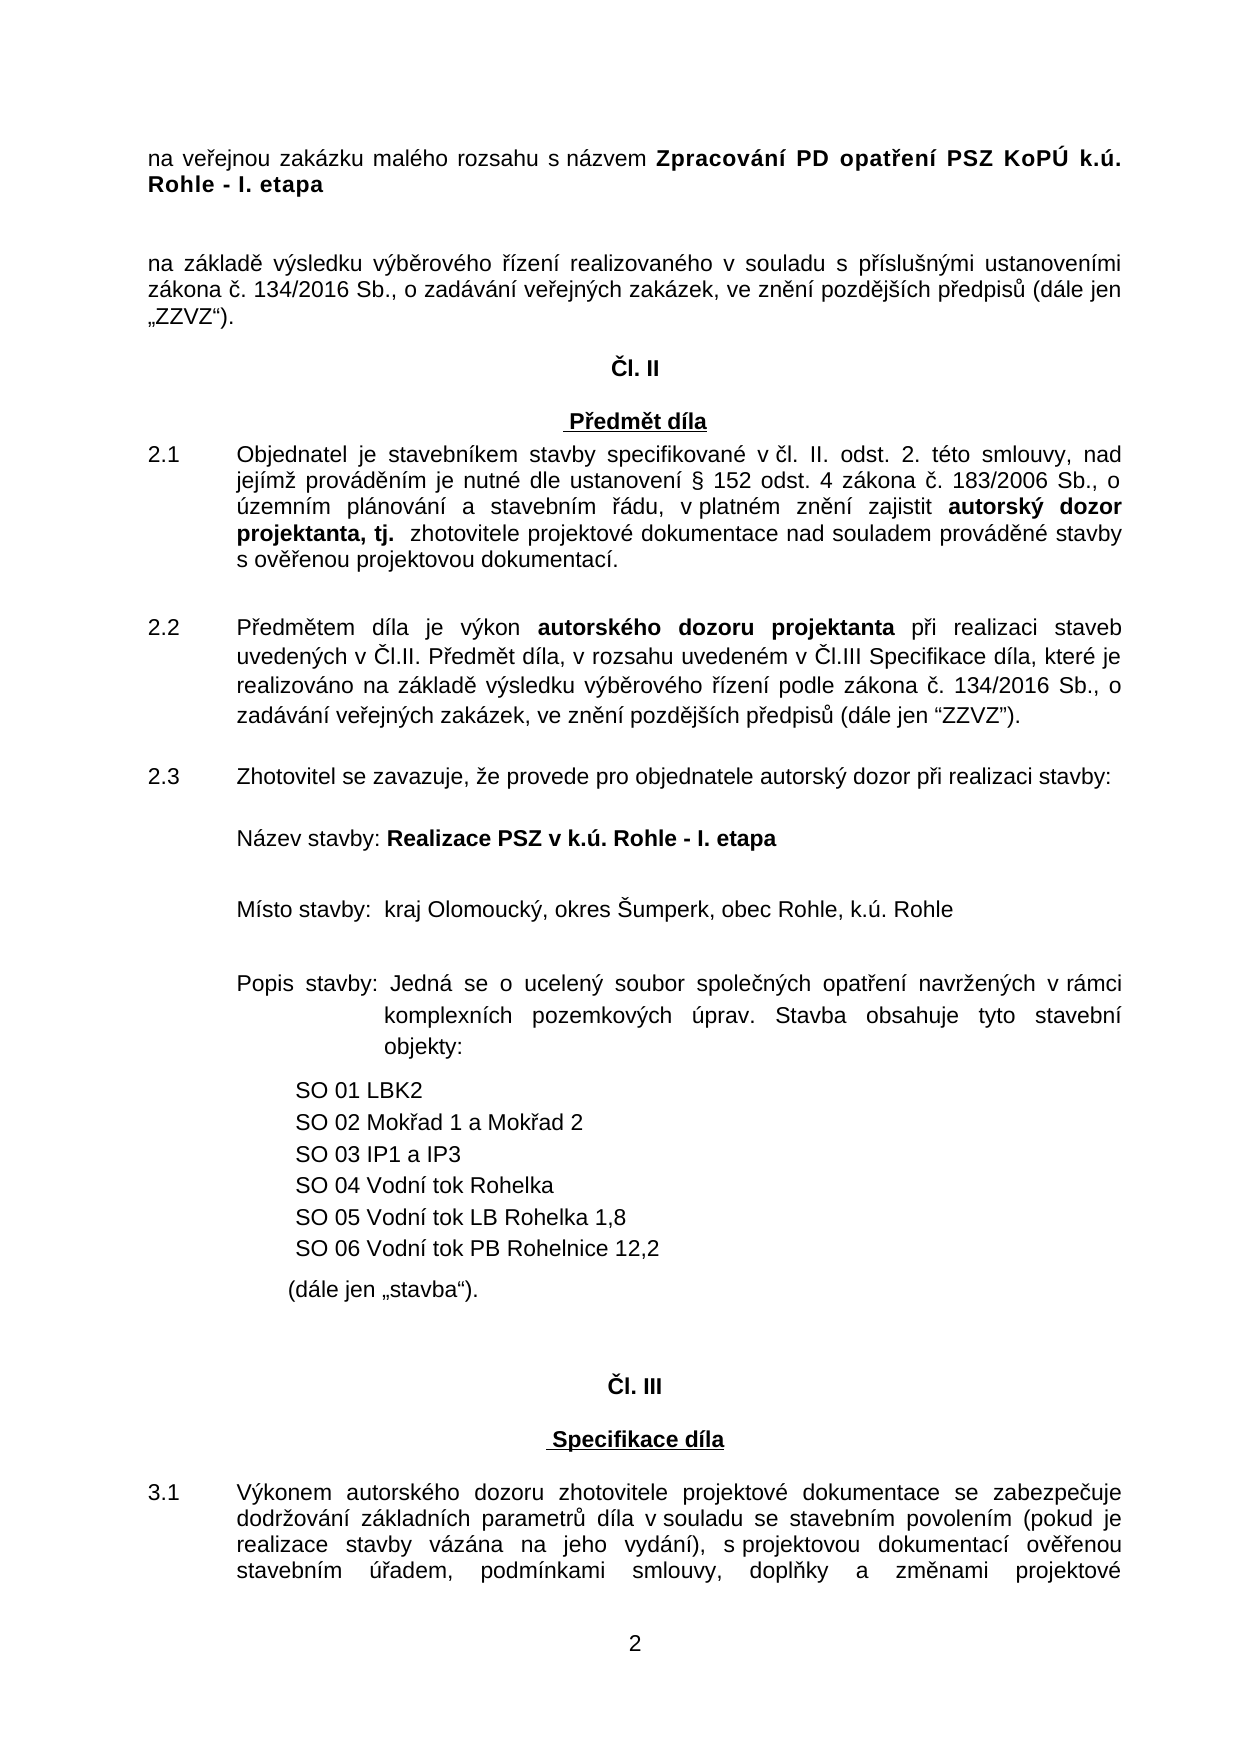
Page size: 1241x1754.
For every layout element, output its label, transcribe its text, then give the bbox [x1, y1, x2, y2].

text SO 06 Vodní tok PB Rohelnice 12,2 [222, 1235, 1122, 1262]
text SO 04 Vodní tok Rohelka [222, 1172, 1122, 1198]
text Místo stavby: kraj Olomoucký, okres Šumperk, obec Rohle, k.ú. Rohle [192, 893, 1122, 922]
text Předmět díla [148, 408, 1122, 434]
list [148, 1478, 1122, 1584]
list Objednatel je stavebníkem stavby specifikované v čl. II. odst. 2. této smlouvy, nad jejímž prováděním je nutné dle ustanovení § 152 odst. 4 zákona č. 183/2006 Sb., o územním plánování a stavebním řádu, v platném znění zajistit autorský dozor projektanta, tj. zhotovitele projektové dokumentace nad souladem prováděné stavby s ověřenou projektovou dokumentací. [148, 441, 1122, 572]
list Předmětem díla je výkon autorského dozoru projektanta při realizaci staveb uvedených v Čl.II. Předmět díla, v rozsahu uvedeném v Čl.III Specifikace díla, které je realizováno na základě výsledku výběrového řízení podle zákona č. 134/2016 Sb., o zadávání veřejných zakázek, ve znění pozdějších předpisů (dále jen “ZZVZ”). [148, 611, 1122, 728]
text Specifikace díla [148, 1426, 1122, 1452]
text SO 03 IP1 a IP3 [222, 1141, 1122, 1167]
text SO 01 LBK2 [222, 1077, 1122, 1104]
text na základě výsledku výběrového řízení realizovaného v souladu s příslušnými ustanoveními zákona č. 134/2016 Sb., o zadávání veřejných zakázek, ve znění pozdějších předpisů (dále jen „ZZVZ“). [148, 250, 1122, 329]
text SO 02 Mokřad 1 a Mokřad 2 [222, 1109, 1122, 1135]
text Čl. III [148, 1373, 1122, 1399]
text Čl. II [148, 355, 1122, 382]
text na veřejnou zakázku malého rozsahu s názvem Zpracování PD opatření PSZ KoPÚ k.ú. Rohle - I. etapa [148, 144, 1122, 197]
text (dále jen „stavba“). [148, 1273, 1122, 1302]
text Název stavby: Realizace PSZ v k.ú. Rohle - I. etapa [236, 822, 1122, 851]
text SO 05 Vodní tok LB Rohelka 1,8 [222, 1204, 1122, 1230]
list Popis stavby: Jedná se o ucelený soubor společných opatření navržených v rámci komplexních pozemkových úprav. Stavba obsahuje tyto stavební objekty: [236, 970, 1122, 1060]
list Zhotovitel se zavazuje, že provede pro objednatele autorský dozor při realizaci stavby: [148, 761, 1122, 790]
